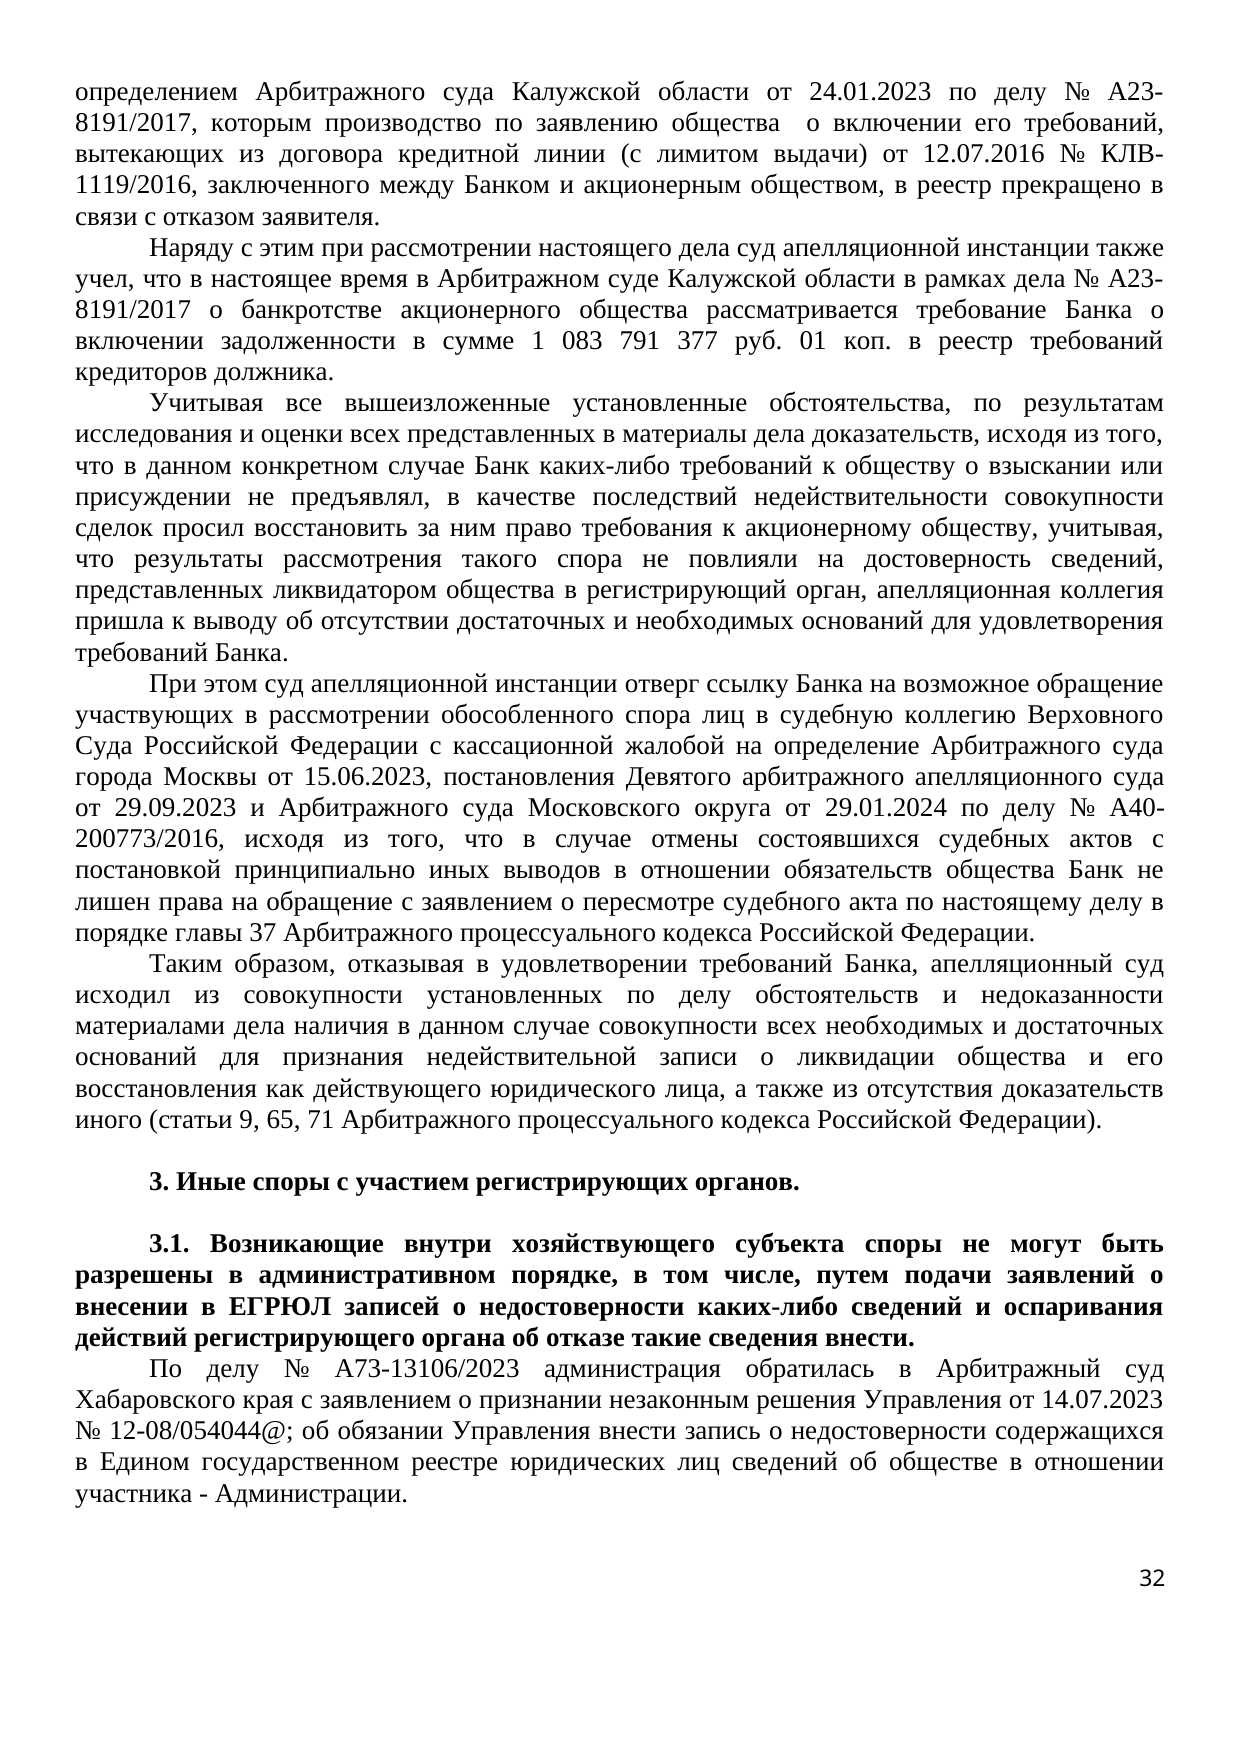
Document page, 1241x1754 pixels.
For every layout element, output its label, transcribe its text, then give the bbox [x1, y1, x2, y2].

text 3. Иные споры с участием регистрирующих органов. [75, 1165, 1165, 1196]
text Наряду с этим при рассмотрении настоящего дела суд апелляционной инстанции также учел, что в настоящее время в Арбитражном суде Калужской области в рамках дела № А23-8191/2017 о банкротстве акционерного общества рассматривается требование Банка о включении задолженности в сумме 1 083 791 377 руб. 01 коп. в реестр требований кредиторов должника. [75, 231, 1165, 386]
text Таким образом, отказывая в удовлетворении требований Банка, апелляционный суд исходил из совокупности установленных по делу обстоятельств и недоказанности материалами дела наличия в данном случае совокупности всех необходимых и достаточных оснований для признания недействительной записи о ликвидации общества и его восстановления как действующего юридического лица, а также из отсутствия доказательств иного (статьи 9, 65, 71 Арбитражного процессуального кодекса Российской Федерации). [75, 947, 1165, 1134]
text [75, 75, 1165, 231]
text При этом суд апелляционной инстанции отверг ссылку Банка на возможное обращение участвующих в рассмотрении обособленного спора лиц в судебную коллегию Верховного Суда Российской Федерации с кассационной жалобой на определение Арбитражного суда города Москвы от 15.06.2023, постановления Девятого арбитражного апелляционного суда от 29.09.2023 и Арбитражного суда Московского округа от 29.01.2024 по делу № А40-200773/2016, исходя из того, что в случае отмены состоявшихся судебных актов с постановкой принципиально иных выводов в отношении обязательств общества Банк не лишен права на обращение с заявлением о пересмотре судебного акта по настоящему делу в порядке главы 37 Арбитражного процессуального кодекса Российской Федерации. [75, 667, 1165, 947]
text Учитывая все вышеизложенные установленные обстоятельства, по результатам исследования и оценки всех представленных в материалы дела доказательств, исходя из того, что в данном конкретном случае Банк каких-либо требований к обществу о взыскании или присуждении не предъявлял, в качестве последствий недействительности совокупности сделок просил восстановить за ним право требования к акционерному обществу, учитывая, что результаты рассмотрения такого спора не повлияли на достоверность сведений, представленных ликвидатором общества в регистрирующий орган, апелляционная коллегия пришла к выводу об отсутствии достаточных и необходимых оснований для удовлетворения требований Банка. [75, 386, 1165, 667]
text По делу № А73-13106/2023 администрация обратилась в Арбитражный суд Хабаровского края с заявлением о признании незаконным решения Управления от 14.07.2023 № 12-08/054044@; об обязании Управления внести запись о недостоверности содержащихся в Едином государственном реестре юридических лиц сведений об обществе в отношении участника - Администрации. [75, 1352, 1165, 1508]
text 3.1. Возникающие внутри хозяйствующего субъекта споры не могут быть разрешены в административном порядке, в том числе, путем подачи заявлений о внесении в ЕГРЮЛ записей о недостоверности каких-либо сведений и оспаривания действий регистрирующего органа об отказе такие сведения внести. [75, 1227, 1165, 1352]
